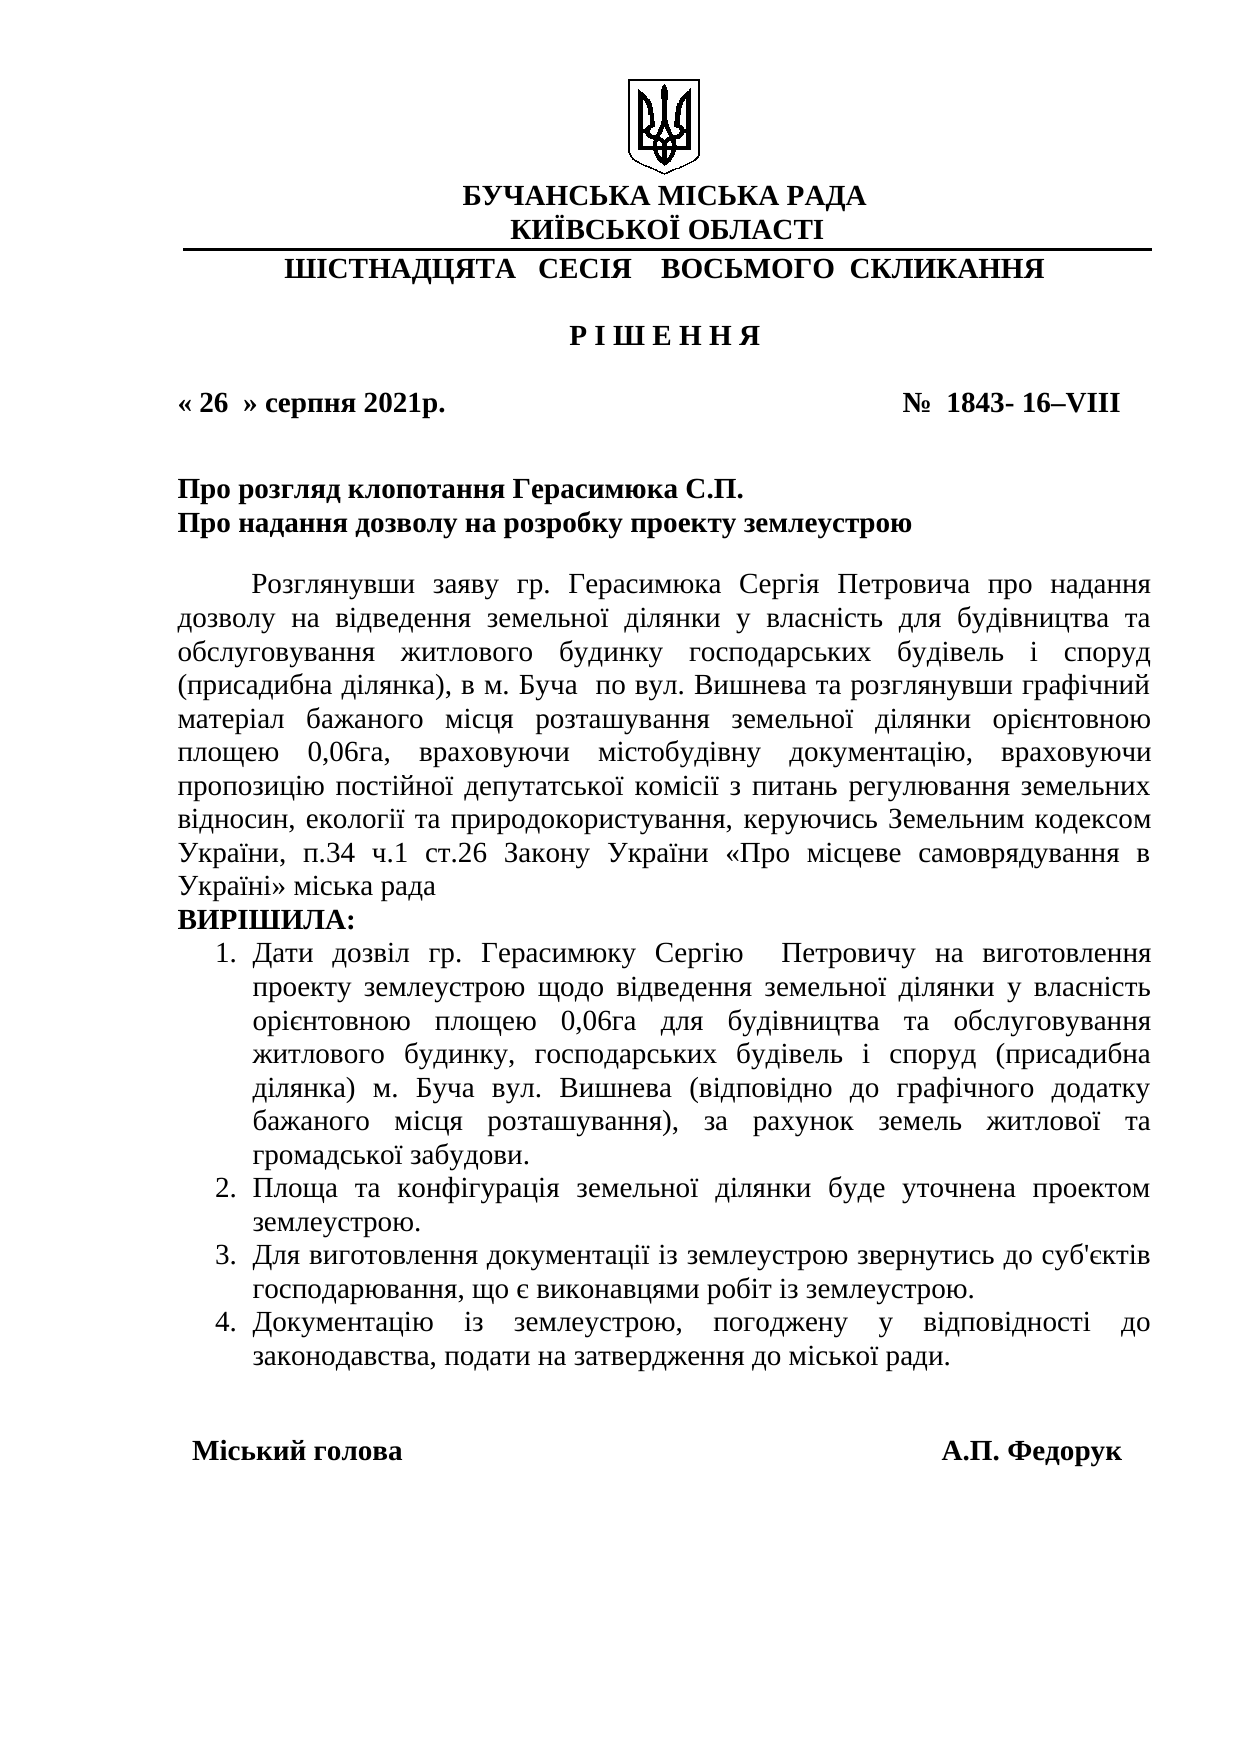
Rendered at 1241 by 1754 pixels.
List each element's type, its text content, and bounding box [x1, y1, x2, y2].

text Про розгляд клопотання Герасимюка С.П. [177, 472, 1152, 505]
list Документацію із землеустрою, погоджену у відповідності до законодавства, подати на затвердження до міської ради. [215, 1304, 1152, 1372]
text КИЇВСЬКОЇ ОБЛАСТІ [183, 212, 1152, 248]
text « 26 » серпня 2021р. № 1843- 16–VІІІ [177, 385, 1152, 418]
text ВИРІШИЛА: [177, 902, 1152, 936]
text БУЧАНСЬКА МІСЬКА РАДА [177, 178, 1152, 212]
text Р І Ш Е Н Н Я [177, 318, 1152, 351]
text Розглянувши заяву гр. Герасимюка Сергія Петровича про надання дозволу на відведення земельної ділянки у власність для будівництва та обслуговування житлового будинку господарських будівель і споруд (присадибна ділянка), в м. Буча по вул. Вишнева та розглянувши графічний матеріал бажаного місця розташування земельної ділянки орієнтовною площею 0,06га, враховуючи містобудівну документацію, враховуючи пропозицію постійної депутатської комісії з питань регулювання земельних відносин, екології та природокористування, керуючись Земельним кодексом України, п.34 ч.1 ст.26 Закону України «Про місцеве самоврядування в Україні» міська рада [177, 567, 1152, 902]
list Дати дозвіл гр. Герасимюку Сергію Петровичу на виготовлення проекту землеустрою щодо відведення земельної ділянки у власність орієнтовною площею 0,06га для будівництва та обслуговування житлового будинку, господарських будівель і споруд (присадибна ділянка) м. Буча вул. Вишнева (відповідно до графічного додатку бажаного місця розташування), за рахунок земель житлової та громадської забудови. [215, 936, 1152, 1170]
text Міський голова А.П. Федорук [177, 1433, 1152, 1467]
list Площа та конфігурація земельної ділянки буде уточнена проектом землеустрою. [215, 1170, 1152, 1237]
text Про надання дозволу на розробку проекту землеустрою [177, 505, 1152, 539]
text ШІСТНАДЦЯТА СЕСІЯ ВОСЬМОГО СКЛИКАННЯ [177, 251, 1152, 284]
list Для виготовлення документації із землеустрою звернутись до суб'єктів господарювання, що є виконавцями робіт із землеустрою. [215, 1237, 1152, 1304]
